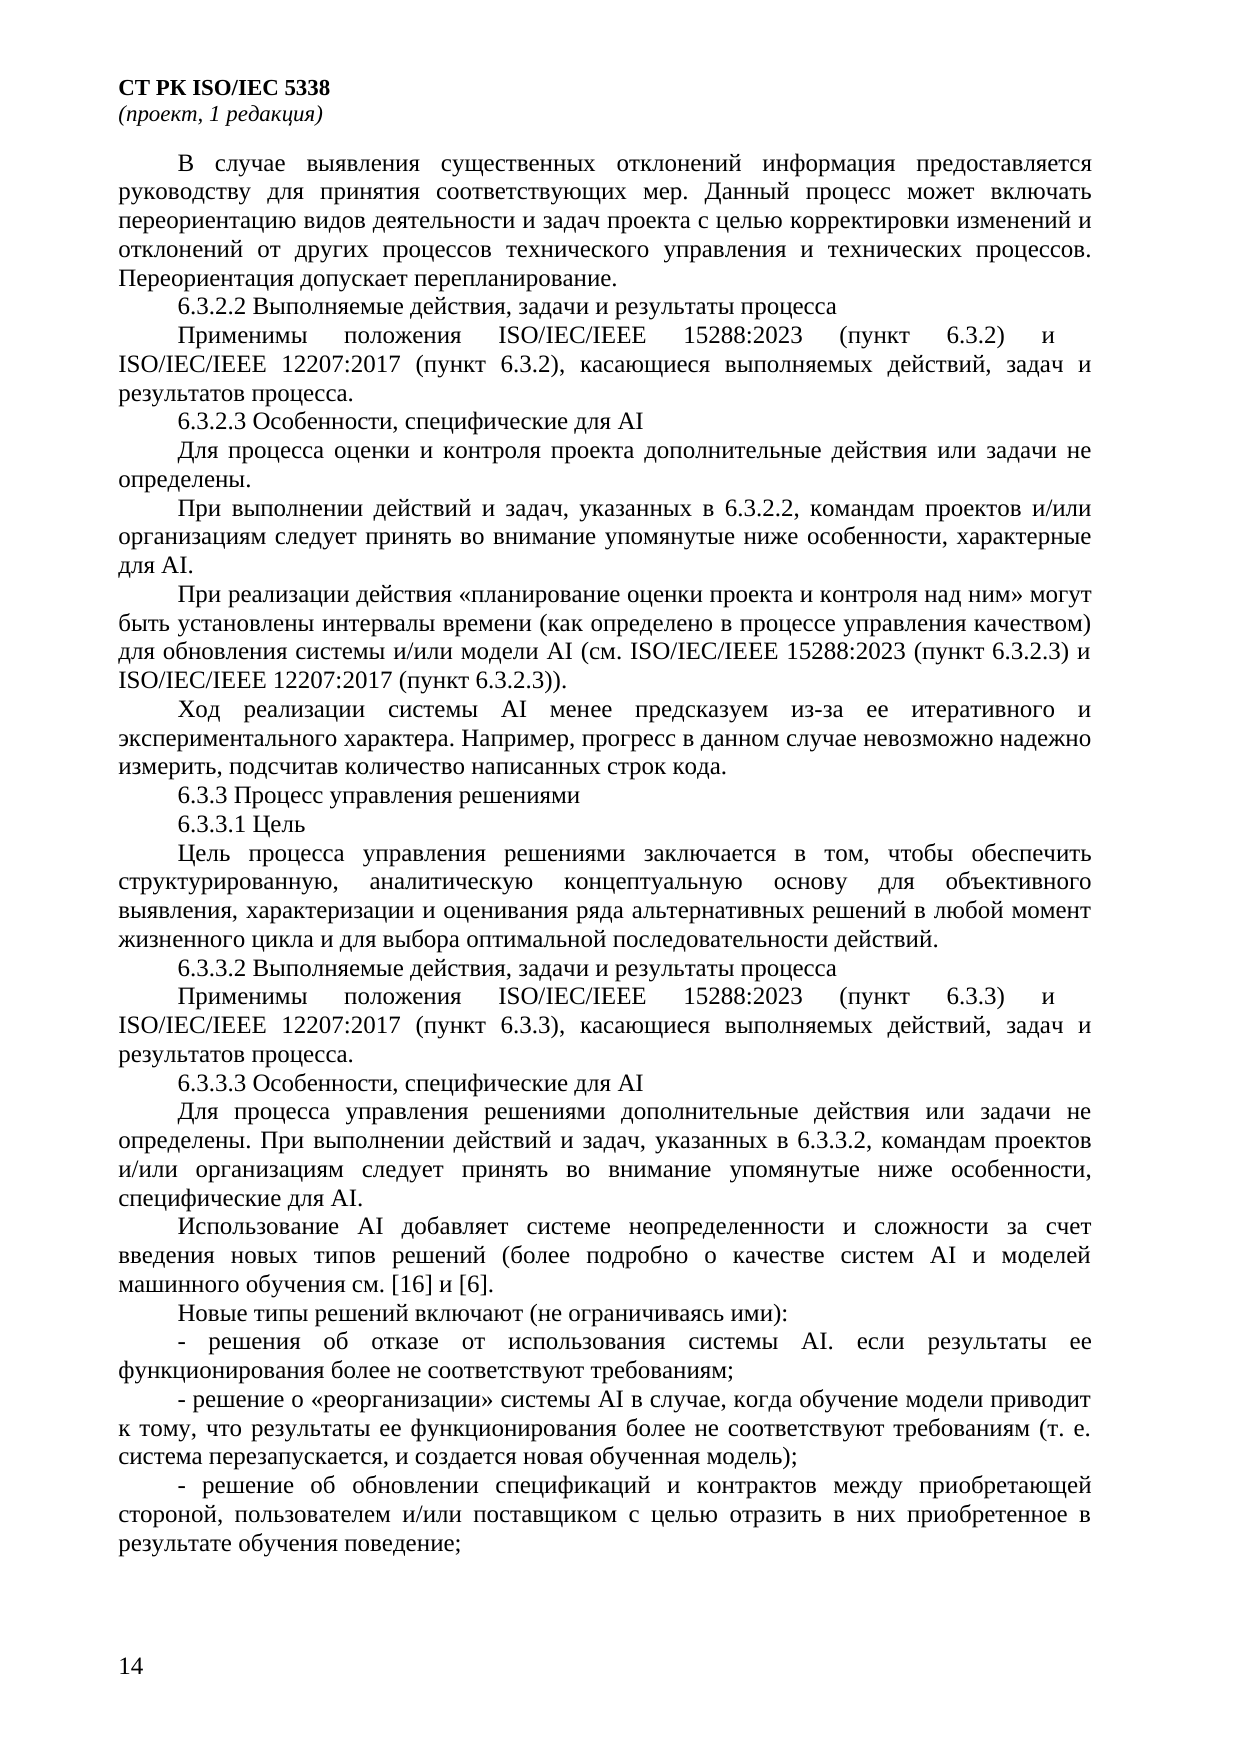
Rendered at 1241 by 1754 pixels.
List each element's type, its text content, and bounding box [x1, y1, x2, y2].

text В случае выявления существенных отклонений информация предоставляется руководству для принятия соответствующих мер. Данный процесс может включать переориентацию видов деятельности и задач проекта с целью корректировки изменений и отклонений от других процессов технического управления и технических процессов. Переориентация допускает перепланирование. [118, 148, 1092, 291]
text 6.3.3.2 Выполняемые действия, задачи и результаты процесса [118, 953, 1092, 981]
text 6.3.2.2 Выполняемые действия, задачи и результаты процесса [118, 291, 1092, 320]
text 6.3.2.3 Особенности, специфические для AI [118, 406, 1092, 435]
text - решение о «реорганизации» системы AI в случае, когда обучение модели приводит к тому, что результаты ее функционирования более не соответствуют требованиям (т. е. система перезапускается, и создается новая обученная модель); [118, 1384, 1092, 1470]
text При реализации действия «планирование оценки проекта и контроля над ним» могут быть установлены интервалы времени (как определено в процессе управления качеством) для обновления системы и/или модели AI (см. ISO/IEC/IEEE 15288:2023 (пункт 6.3.2.3) и ISO/IEC/IEEE 12207:2017 (пункт 6.3.2.3)). [118, 579, 1092, 694]
text - решение об обновлении спецификаций и контрактов между приобретающей стороной, пользователем и/или поставщиком с целью отразить в них приобретенное в результате обучения поведение; [118, 1470, 1092, 1556]
text 6.3.3 Процесс управления решениями [118, 780, 1092, 809]
text Ход реализации системы AI менее предсказуем из-за ее итеративного и экспериментального характера. Например, прогресс в данном случае невозможно надежно измерить, подсчитав количество написанных строк кода. [118, 694, 1092, 780]
text При выполнении действий и задач, указанных в 6.3.2.2, командам проектов и/или организациям следует принять во внимание упомянутые ниже особенности, характерные для AI. [118, 493, 1092, 579]
text Для процесса оценки и контроля проекта дополнительные действия или задачи не определены. [118, 435, 1092, 493]
text Применимы положения ISO/IEC/IEEE 15288:2023 (пункт 6.3.2) и ISO/IEC/IEEE 12207:2017 (пункт 6.3.2), касающиеся выполняемых действий, задач и результатов процесса. [118, 320, 1092, 406]
text Цель процесса управления решениями заключается в том, чтобы обеспечить структурированную, аналитическую концептуальную основу для объективного выявления, характеризации и оценивания ряда альтернативных решений в любой момент жизненного цикла и для выбора оптимальной последовательности действий. [118, 838, 1092, 953]
text Применимы положения ISO/IEC/IEEE 15288:2023 (пункт 6.3.3) и ISO/IEC/IEEE 12207:2017 (пункт 6.3.3), касающиеся выполняемых действий, задач и результатов процесса. [118, 981, 1092, 1068]
text - решения об отказе от использования системы AI. если результаты ее функционирования более не соответствуют требованиям; [118, 1326, 1092, 1384]
text 6.3.3.1 Цель [118, 809, 1092, 838]
text Для процесса управления решениями дополнительные действия или задачи не определены. При выполнении действий и задач, указанных в 6.3.3.2, командам проектов и/или организациям следует принять во внимание упомянутые ниже особенности, специфические для AI. [118, 1096, 1092, 1211]
text 6.3.3.3 Особенности, специфические для AI [118, 1068, 1092, 1096]
text Использование AI добавляет системе неопределенности и сложности за счет введения новых типов решений (более подробно о качестве систем AI и моделей машинного обучения см. [16] и [6]. [118, 1211, 1092, 1298]
text Новые типы решений включают (не ограничиваясь ими): [118, 1298, 1092, 1326]
